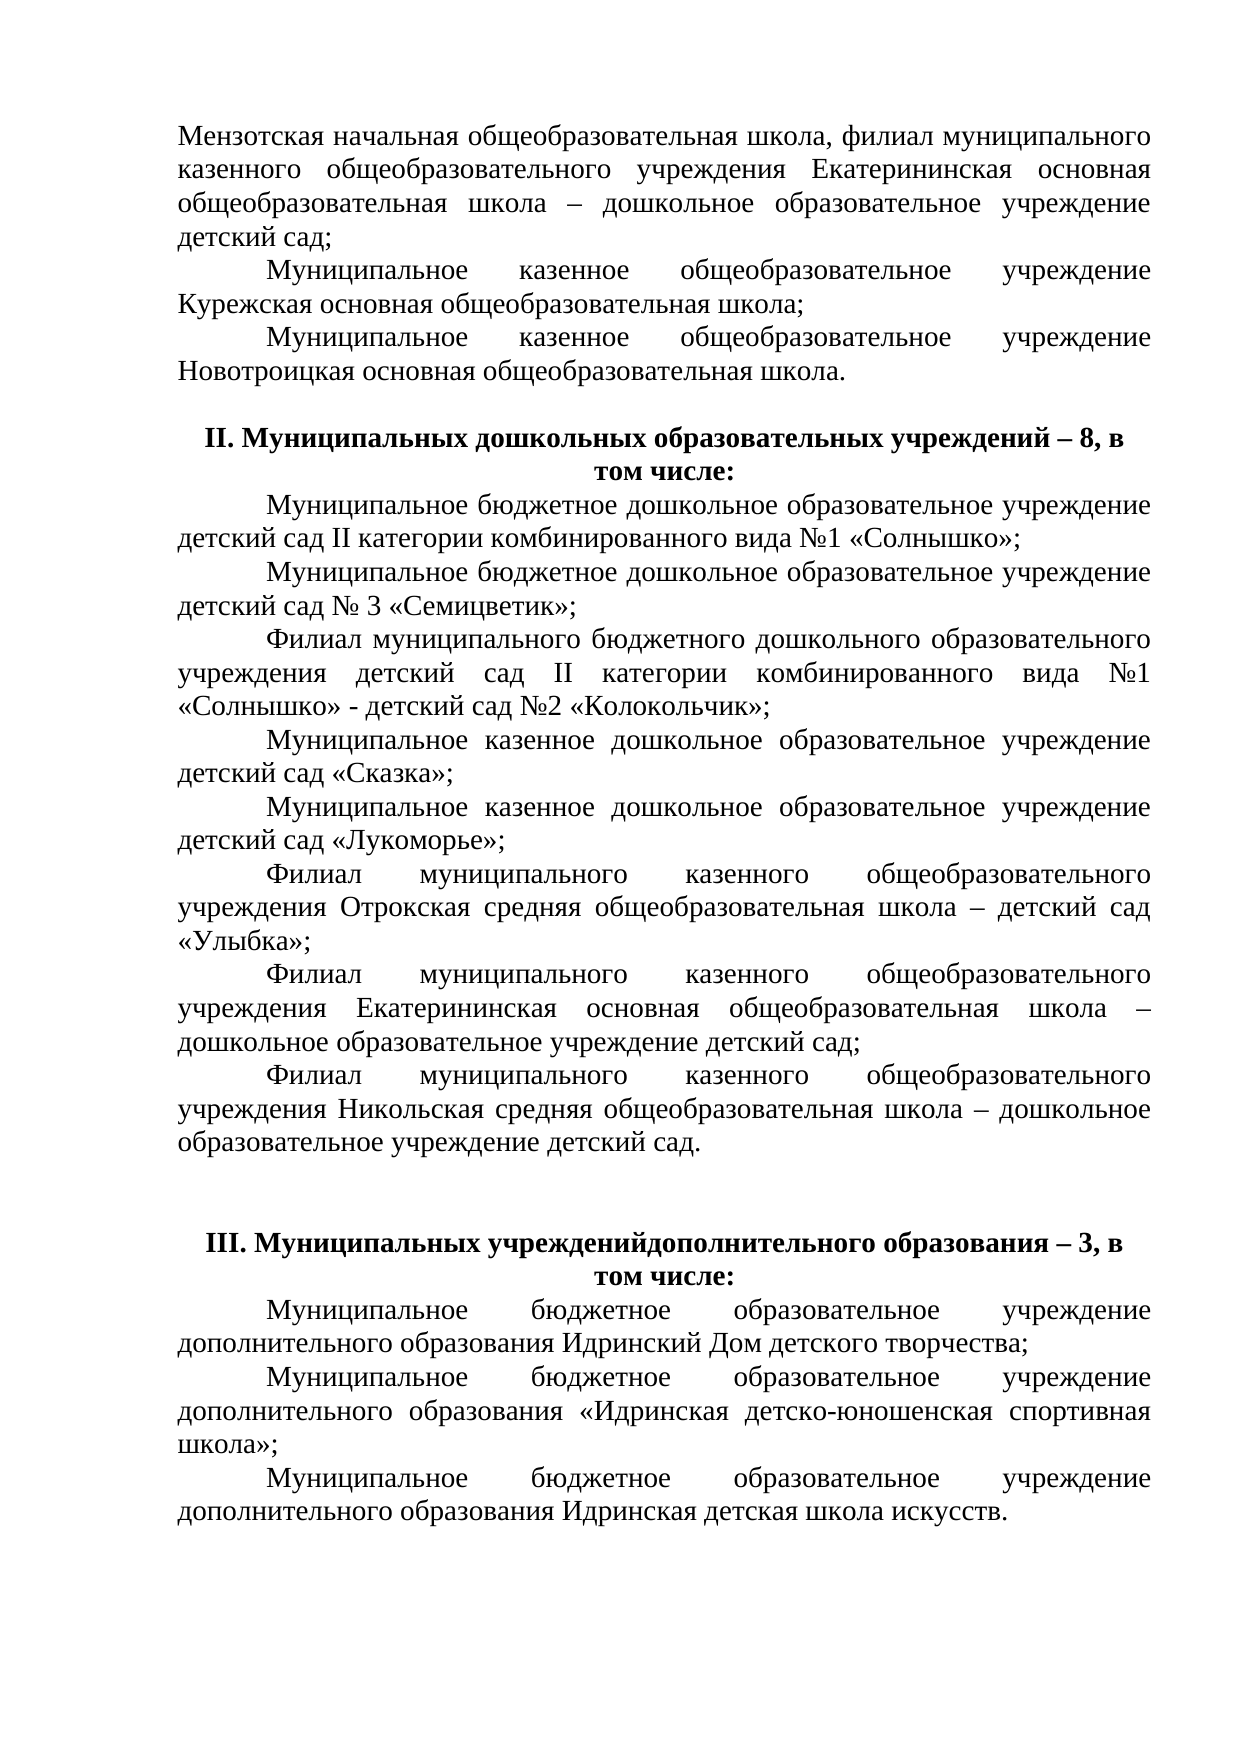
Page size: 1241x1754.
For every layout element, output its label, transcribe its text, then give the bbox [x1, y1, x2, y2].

list Филиал муниципального казенного общеобразовательного учреждения Никольская средняя общеобразовательная школа – дошкольное образовательное учреждение детский сад. [177, 1057, 1152, 1158]
list Муниципальное бюджетное дошкольное образовательное учреждение детский сад № 3 «Семицветик»; [177, 554, 1152, 621]
list Филиал муниципального бюджетного дошкольного образовательного учреждения детский сад II категории комбинированного вида №1 «Солнышко» - детский сад №2 «Колокольчик»; [177, 621, 1152, 722]
list Муниципальное казенное дошкольное образовательное учреждение детский сад «Сказка»; [177, 722, 1152, 789]
list Муниципальное бюджетное образовательное учреждение дополнительного образования «Идринская детско-юношенская спортивная школа»; [177, 1359, 1152, 1460]
list Филиал муниципального казенного общеобразовательного учреждения Отрокская средняя общеобразовательная школа – детский сад «Улыбка»; [177, 856, 1152, 957]
list Муниципальное бюджетное дошкольное образовательное учреждение детский сад II категории комбинированного вида №1 «Солнышко»; [177, 487, 1152, 554]
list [177, 118, 1152, 252]
text III. Муниципальных учрежденийдополнительного образования – 3, в том числе: [177, 1225, 1152, 1292]
list Муниципальное казенное дошкольное образовательное учреждение детский сад «Лукоморье»; [177, 789, 1152, 856]
list Филиал муниципального казенного общеобразовательного учреждения Екатерининская основная общеобразовательная школа – дошкольное образовательное учреждение детский сад; [177, 957, 1152, 1057]
list Муниципальное бюджетное образовательное учреждение дополнительного образования Идринская детская школа искусств. [177, 1460, 1152, 1527]
list Муниципальное бюджетное образовательное учреждение дополнительного образования Идринский Дом детского творчества; [177, 1292, 1152, 1359]
text II. Муниципальных дошкольных образовательных учреждений – 8, в том числе: [177, 420, 1152, 487]
list Муниципальное казенное общеобразовательное учреждение Курежская основная общеобразовательная школа; [177, 252, 1152, 319]
list Муниципальное казенное общеобразовательное учреждение Новотроицкая основная общеобразовательная школа. [177, 319, 1152, 386]
